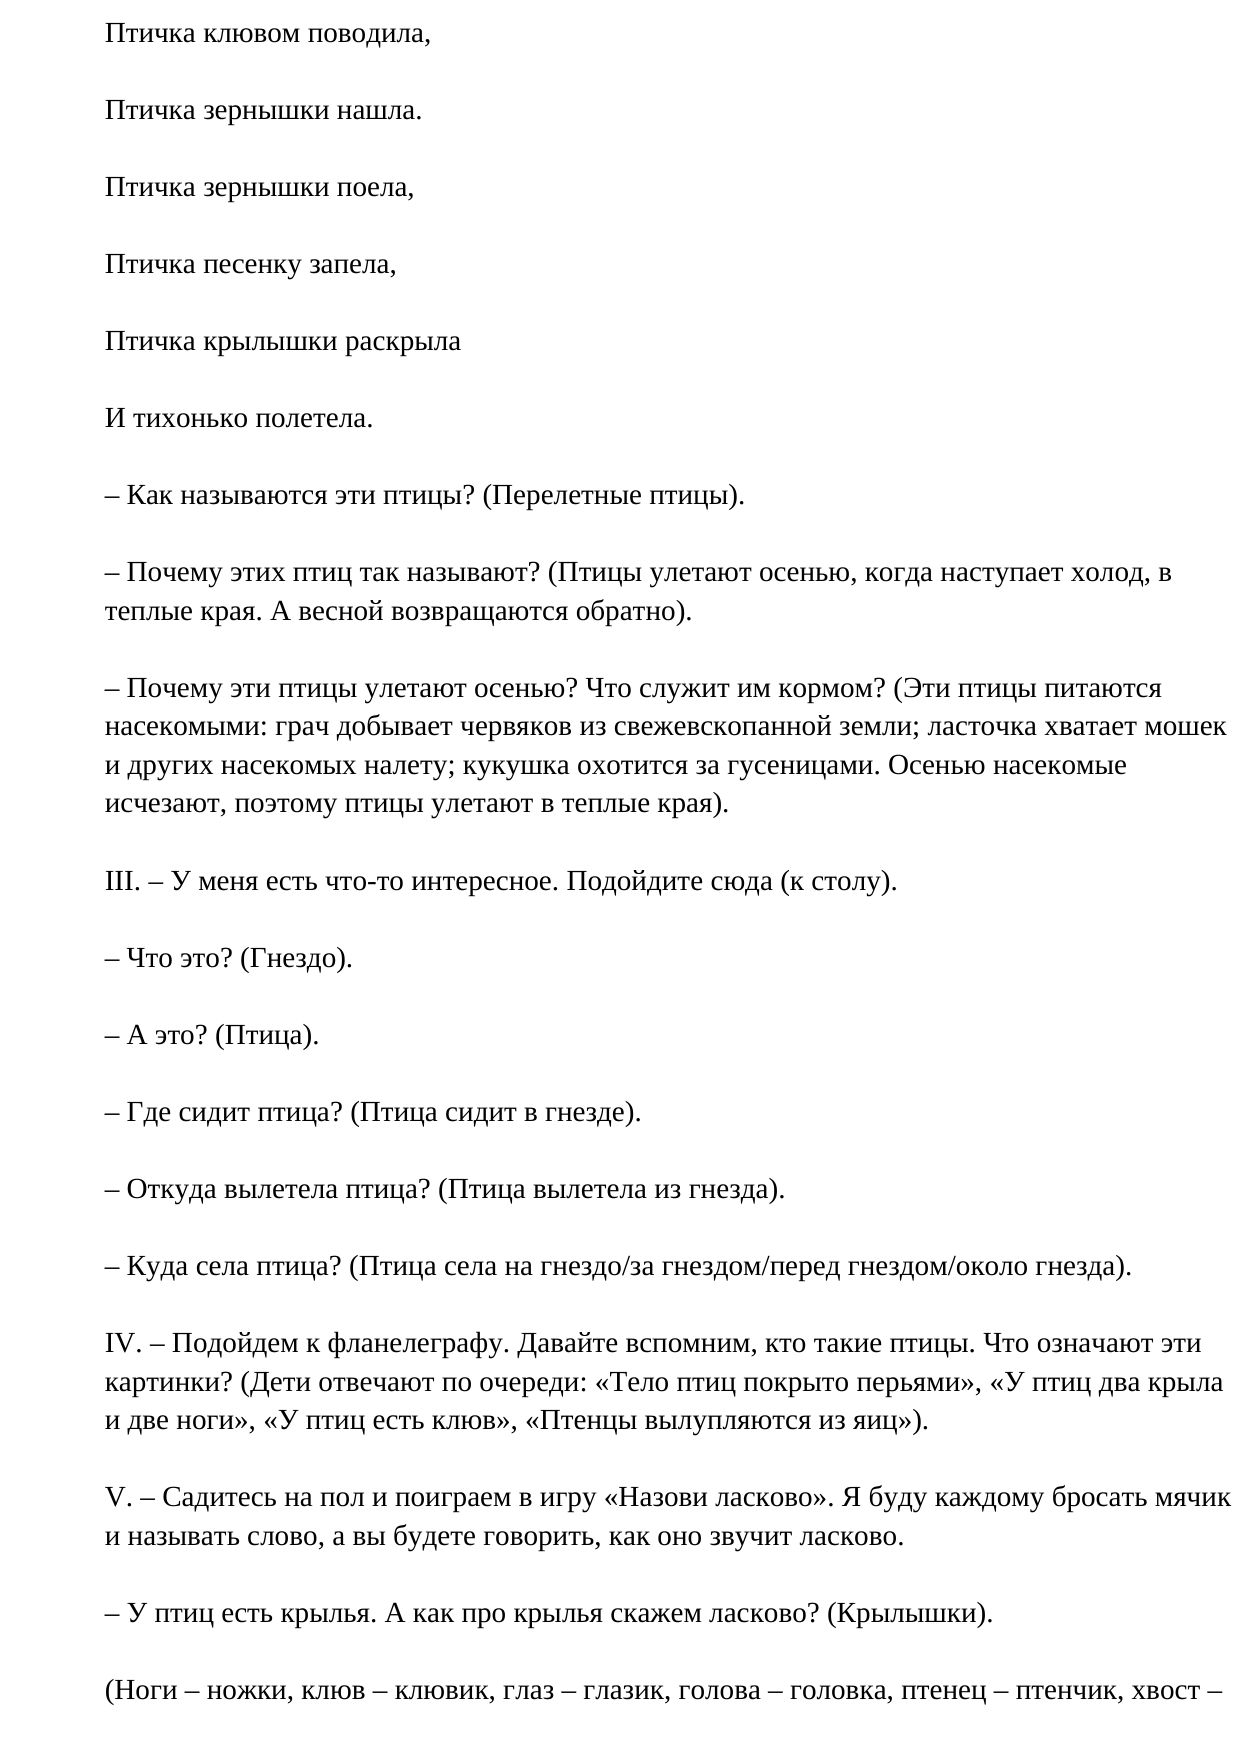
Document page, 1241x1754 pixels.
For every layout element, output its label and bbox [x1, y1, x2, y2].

list [104, 15, 1240, 1706]
